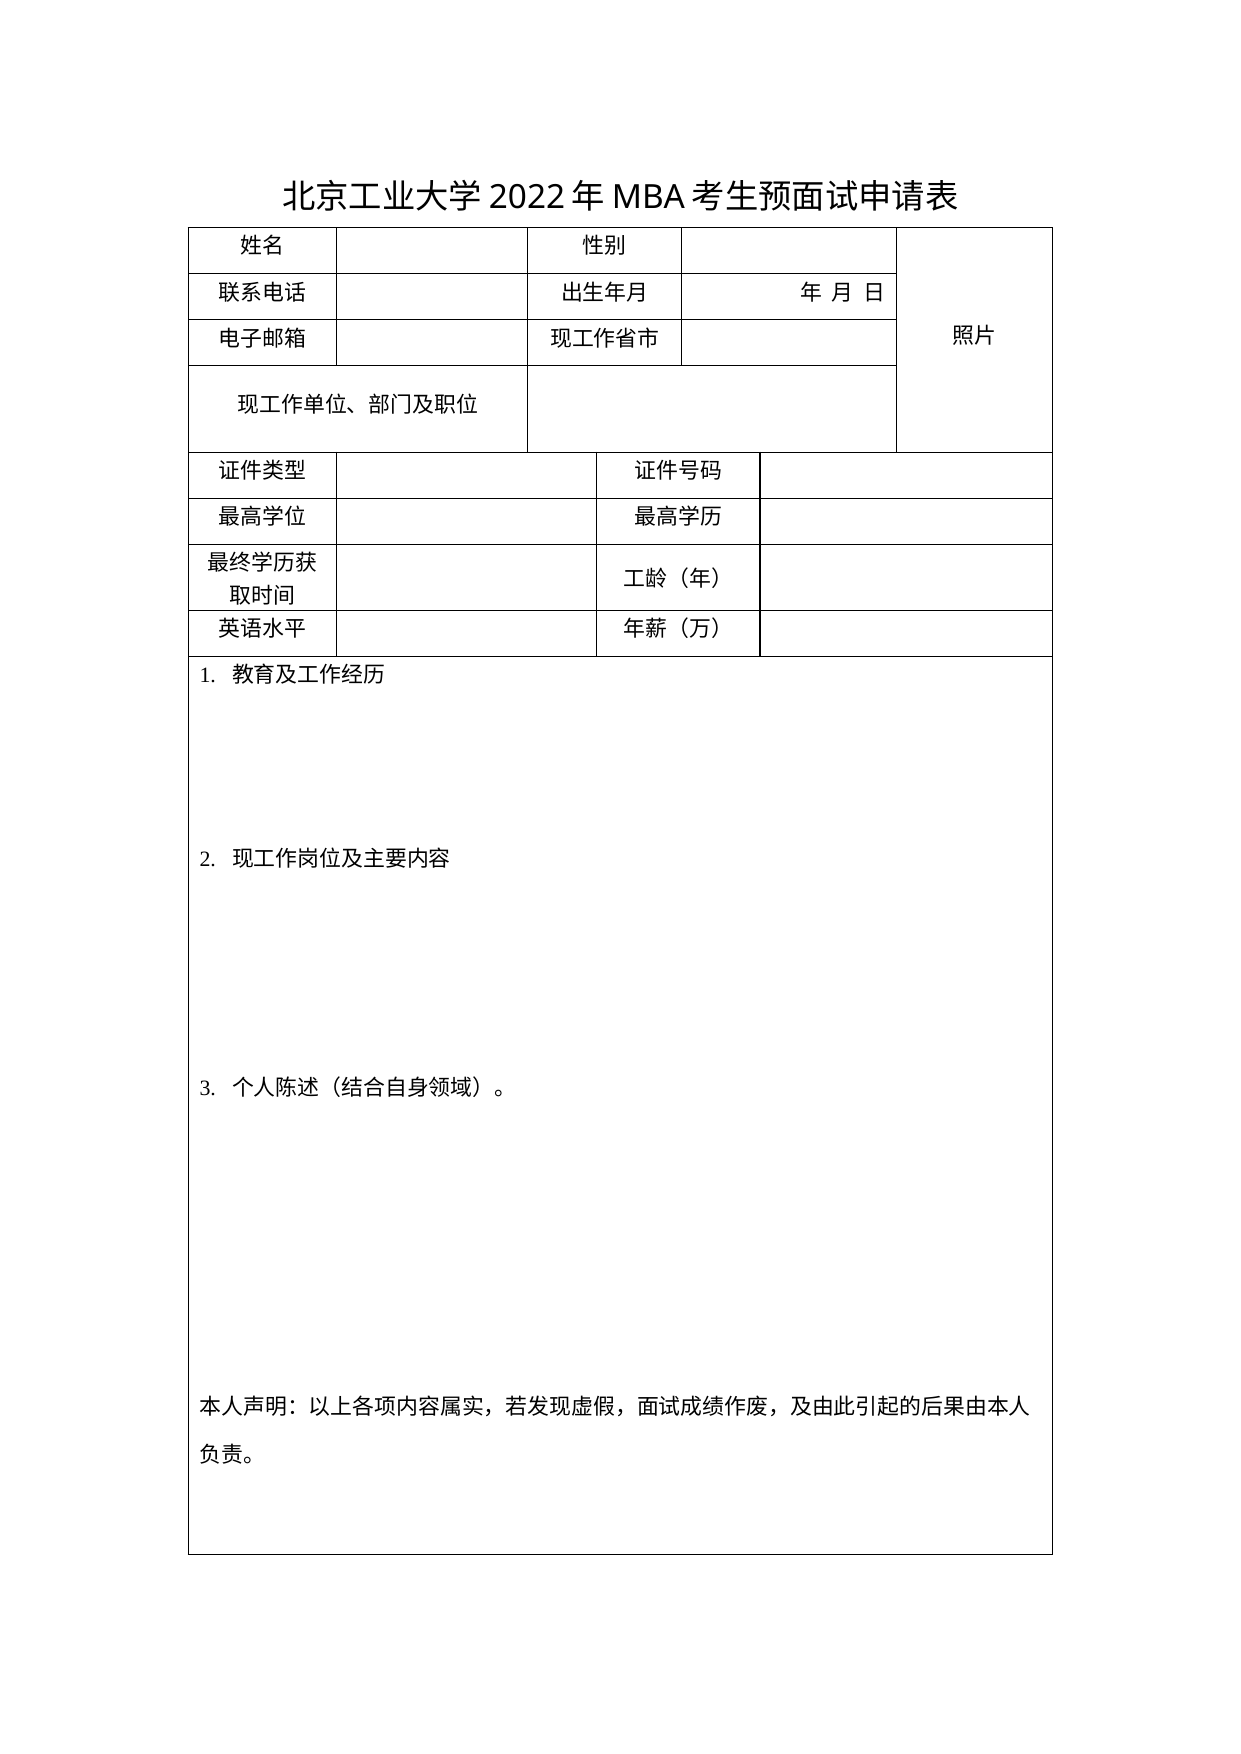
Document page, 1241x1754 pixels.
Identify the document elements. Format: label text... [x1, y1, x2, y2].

table_cell 电子邮箱 [189, 320, 336, 365]
table_cell [761, 499, 1052, 544]
table_cell [528, 366, 896, 452]
table_cell 工龄（年） [597, 545, 759, 610]
table_cell [337, 499, 596, 544]
table_cell [337, 320, 527, 365]
table_cell 出生年月 [528, 274, 681, 319]
table_cell [337, 453, 596, 498]
table_cell 英语水平 [189, 611, 336, 656]
table_cell [337, 611, 596, 656]
table_cell 现工作单位、部门及职位 [189, 366, 527, 452]
table_cell [761, 545, 1052, 610]
table_cell 最高学历 [597, 499, 759, 544]
table_cell 最终学历获取时间 [189, 545, 336, 610]
table_cell 年 月 日 [682, 274, 896, 319]
table_cell [682, 320, 896, 365]
table_cell [337, 545, 596, 610]
table_cell 证件类型 [189, 453, 336, 498]
table_header [337, 228, 527, 273]
table_header [682, 228, 896, 273]
table_cell 证件号码 [597, 453, 759, 498]
table_header 照片 [897, 228, 1052, 452]
table_header 姓名 [189, 228, 336, 273]
table_cell [761, 611, 1052, 656]
table_cell 最高学位 [189, 499, 336, 544]
table_header 性别 [528, 228, 681, 273]
table_cell 年薪（万） [597, 611, 759, 656]
table_cell 教育及工作经历 现工作岗位及主要内容 个人陈述（结合自身领域）。 本人声明：以上各项内容属实，若发现虚假，面试成绩作废，及由此引起的后果由本人负责。 [189, 657, 1052, 1554]
table_cell [761, 453, 1052, 498]
table_cell [337, 274, 527, 319]
table_cell 现工作省市 [528, 320, 681, 365]
text 北京工业大学2022年MBA考生预面试申请表 [187, 162, 1053, 227]
table_cell 联系电话 [189, 274, 336, 319]
